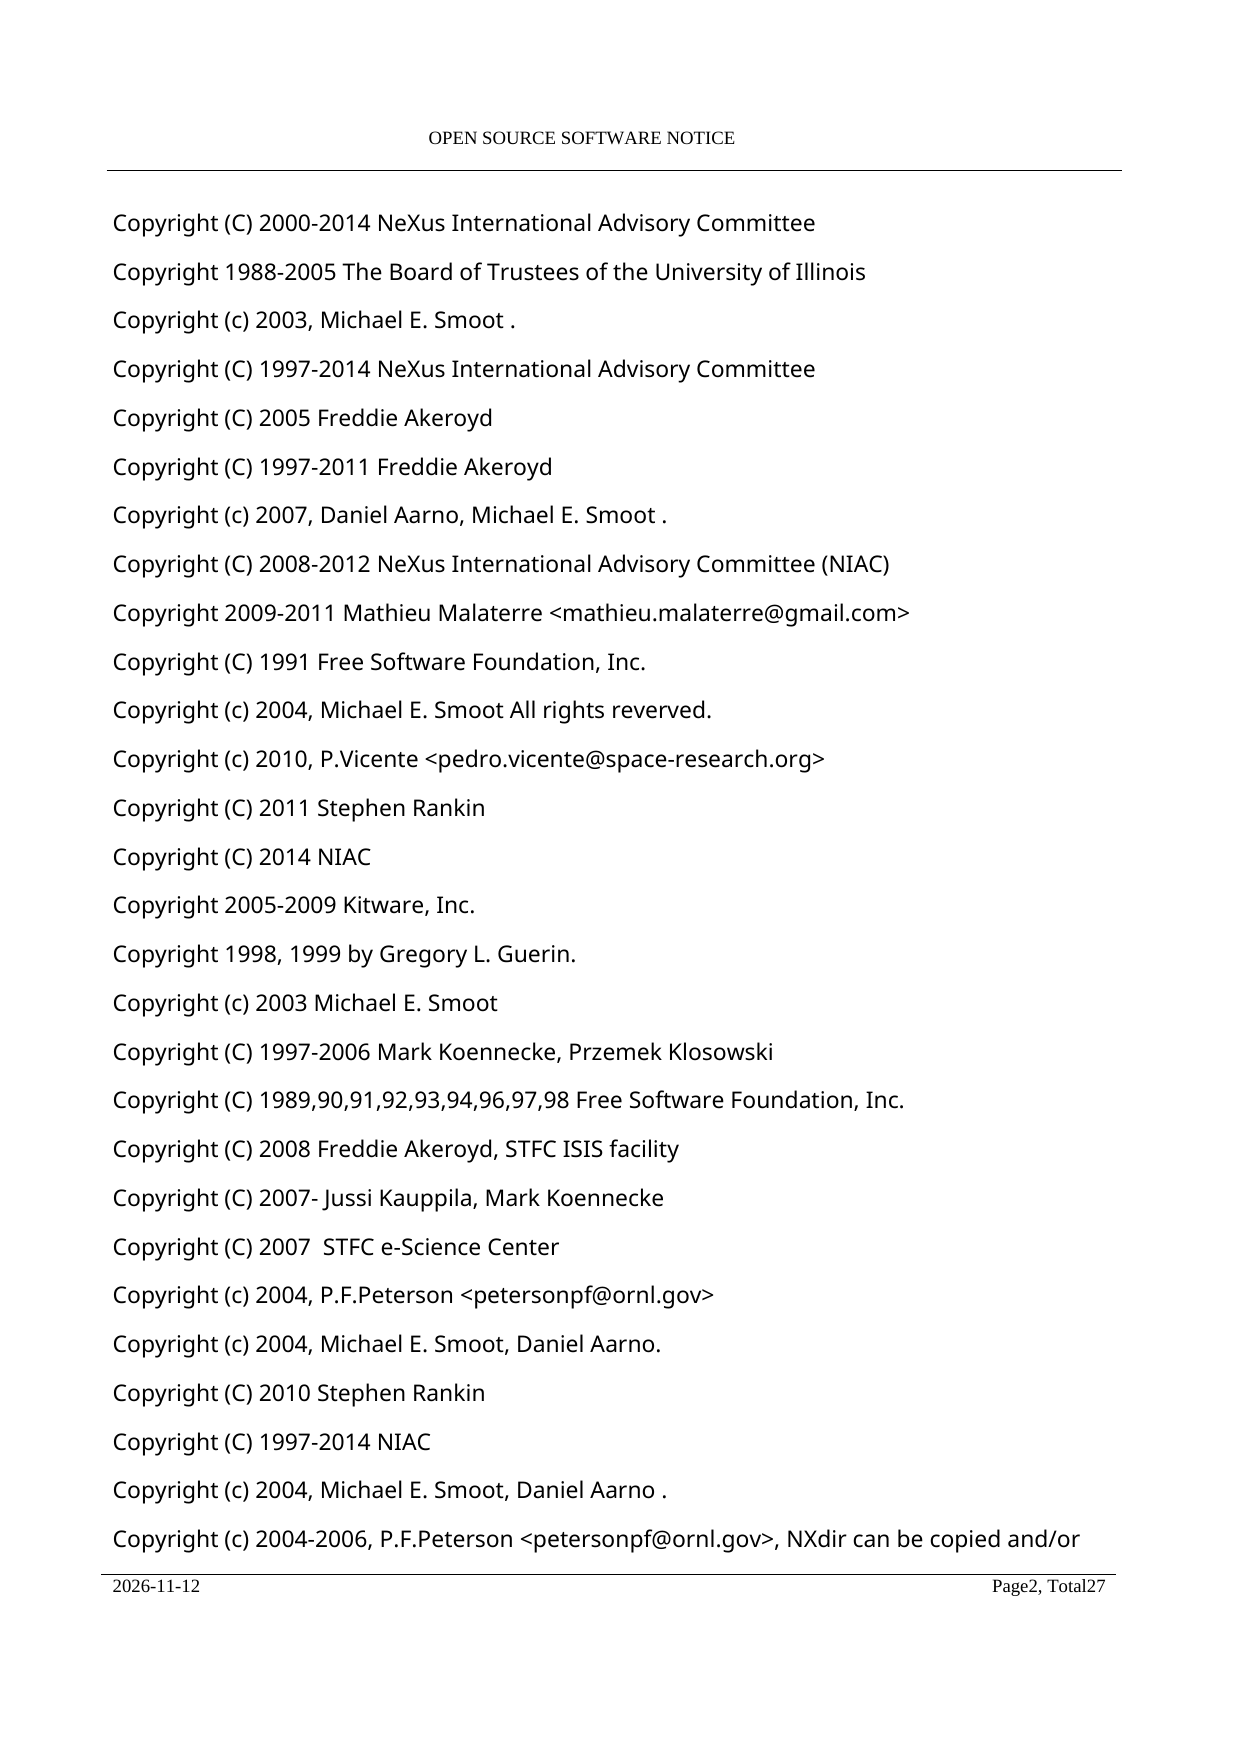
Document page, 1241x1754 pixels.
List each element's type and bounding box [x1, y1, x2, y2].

text [112, 206, 1128, 1555]
